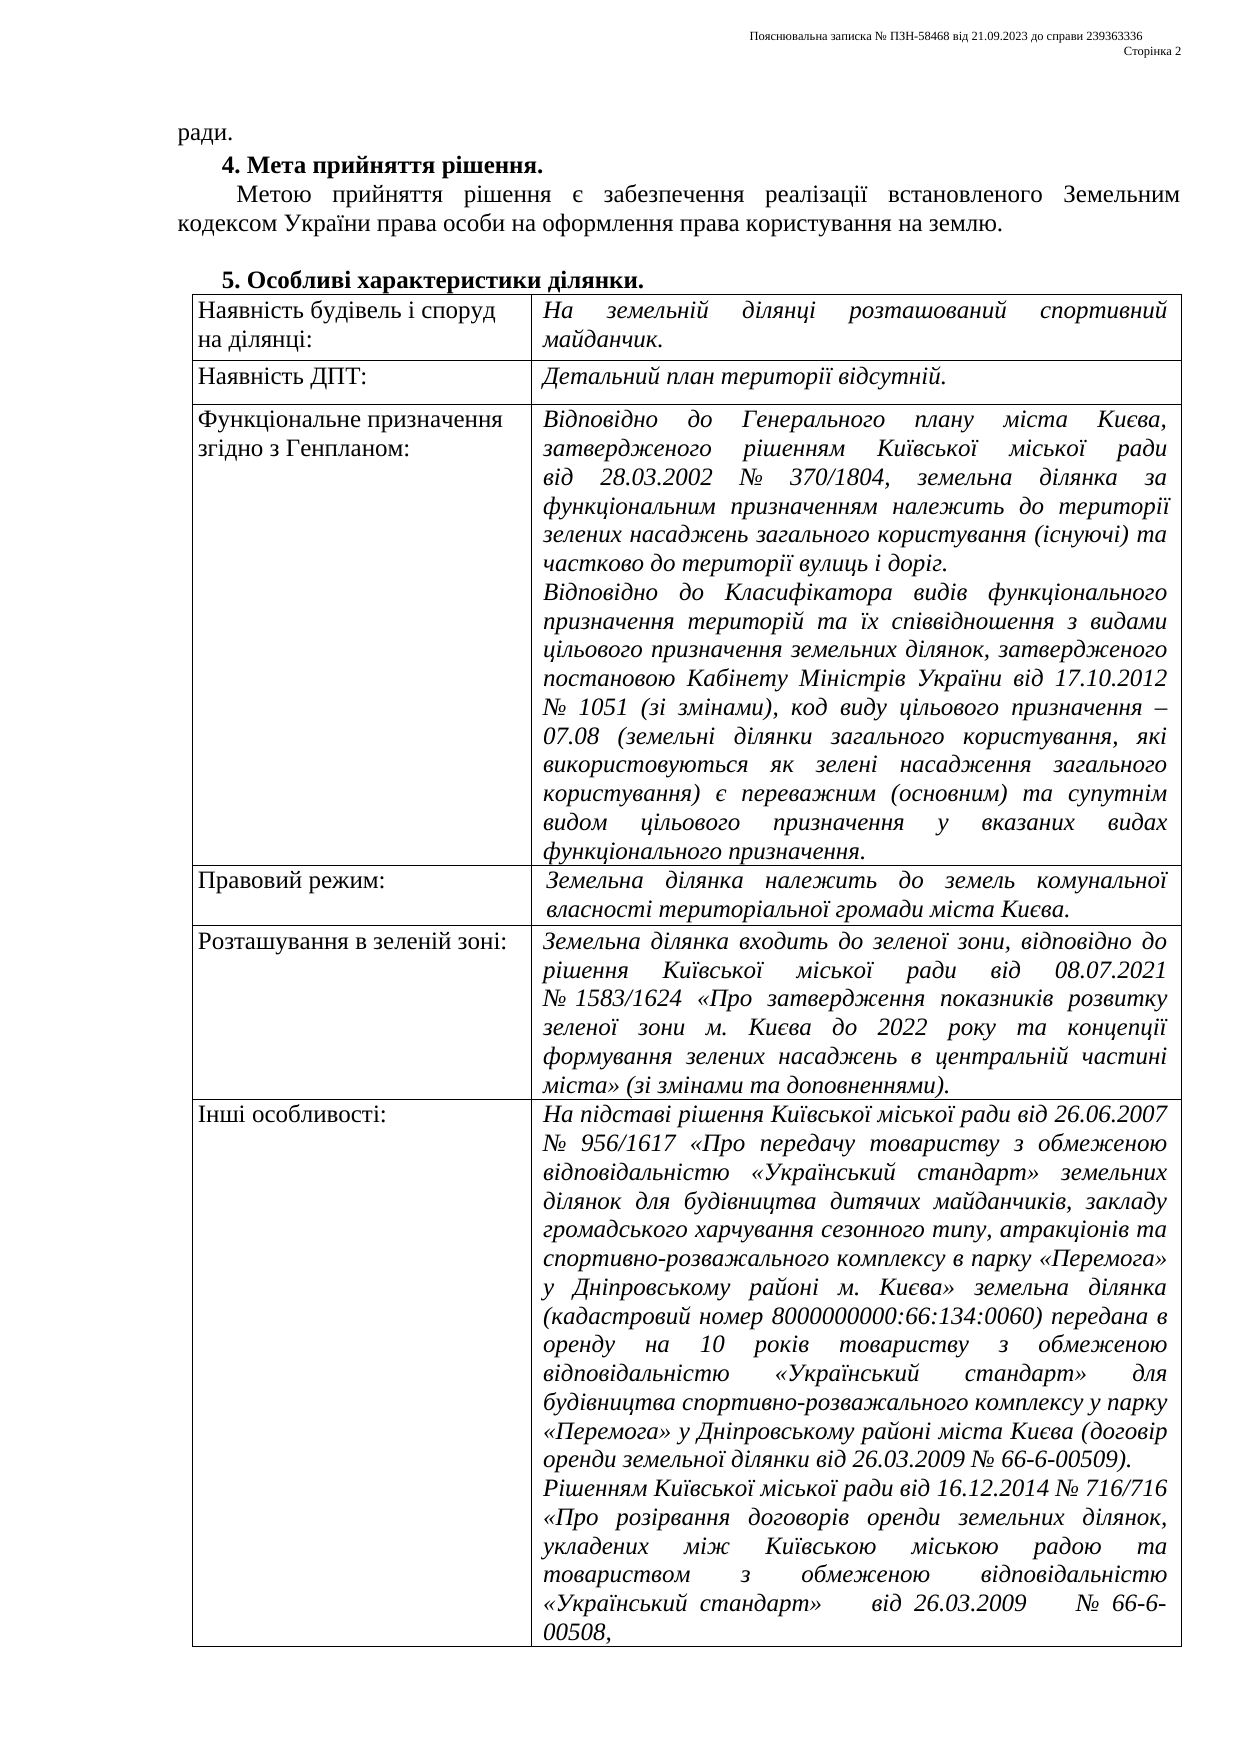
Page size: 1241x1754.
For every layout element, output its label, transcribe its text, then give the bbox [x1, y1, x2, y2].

table_cell Відповідно до Генерального плану міста Києва, затвердженого рішенням Київської міської ради від 28.03.2002 № 370/1804, земельна ділянка за функціональним призначенням належить до території зелених насаджень загального користування (існуючі) та частково до території вулиць і доріг. Відповідно до Класифікатора видів функціонального призначення територій та їх співвідношення з видами цільового призначення земельних ділянок, затвердженого постановою Кабінету Міністрів України від 17.10.2012 № 1051 (зі змінами), код виду цільового призначення – 07.08 (земельні ділянки загального користування, які використовуються як зелені насадження загального користування) є переважним (основним) та супутнім видом цільового призначення у вказаних видах функціонального призначення. [532, 405, 1181, 864]
table_cell Правовий режим: [193, 866, 531, 925]
table_cell Розташування в зеленій зоні: [193, 926, 531, 1098]
table_cell Земельна ділянка входить до зеленої зони, відповідно до рішення Київської міської ради від 08.07.2021 № 1583/1624 «Про затвердження показників розвитку зеленої зони м. Києва до 2022 року та концепції формування зелених насаджень в центральній частині міста» (зі змінами та доповненнями). [532, 926, 1181, 1098]
table_cell На підставі рішення Київської міської ради від 26.06.2007 № 956/1617 «Про передачу товариству з обмеженою відповідальністю «Український стандарт» земельних ділянок для будівництва дитячих майданчиків, закладу громадського харчування сезонного типу, атракціонів та спортивно-розважального комплексу в парку «Перемога» у Дніпровському районі м. Києва» земельна ділянка (кадастровий номер 8000000000:66:134:0060) передана в оренду на 10 років товариству з обмеженою відповідальністю «Український стандарт» для будівництва спортивно-розважального комплексу у парку «Перемога» у Дніпровському районі міста Києва (договір оренди земельної ділянки від 26.03.2009 № 66-6-00509). Рішенням Київської міської ради від 16.12.2014 № 716/716 «Про розірвання договорів оренди земельних ділянок, укладених між Київською міською радою та товариством з обмеженою відповідальністю «Український стандарт» від 26.03.2009 № 66-6-00508, [532, 1100, 1181, 1646]
table_header На земельній ділянці розташований спортивний майданчик. [532, 295, 1181, 360]
text 5. Особливі характеристики ділянки. [222, 265, 1181, 294]
text 4. Мета прийняття рішення. [177, 150, 1181, 179]
table_cell Наявність ДПТ: [193, 361, 531, 403]
table_cell Детальний план території відсутній. [532, 361, 1181, 403]
table_cell Функціональне призначення згідно з Генпланом: [193, 405, 531, 864]
text Метою прийняття рішення є забезпечення реалізації встановленого Земельним кодексом України права особи на оформлення права користування на землю. [177, 179, 1181, 236]
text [177, 118, 1181, 146]
table_cell Земельна ділянка належить до земель комунальної власності територіальної громади міста Києва. [532, 866, 1181, 925]
table_header Наявність будівель і споруд на ділянці: [193, 295, 531, 360]
table_cell Інші особливості: [193, 1100, 531, 1646]
